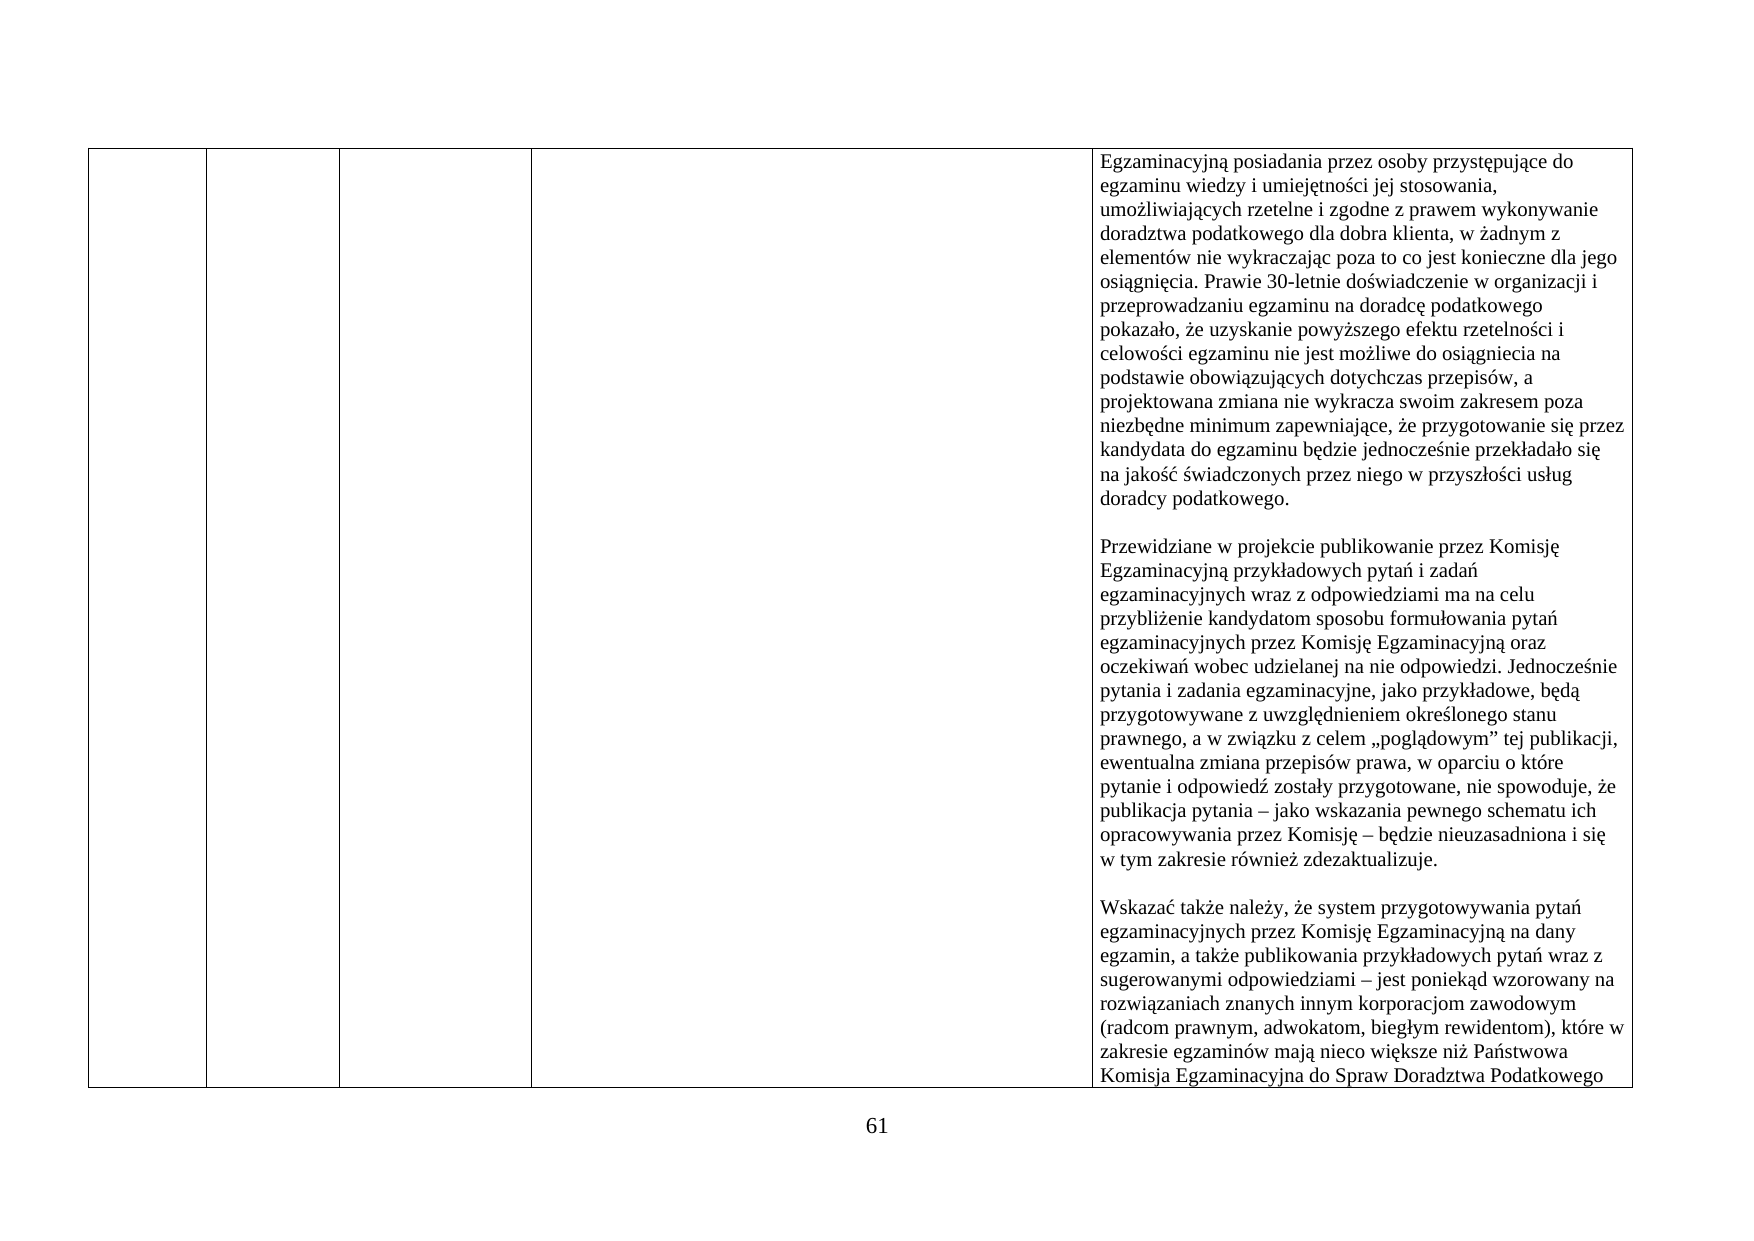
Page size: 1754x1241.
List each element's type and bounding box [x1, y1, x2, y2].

table_cell [340, 149, 531, 1087]
table_cell [207, 149, 339, 1087]
table_cell [1093, 149, 1632, 1087]
table_cell [89, 149, 206, 1087]
table_cell [532, 149, 1092, 1087]
